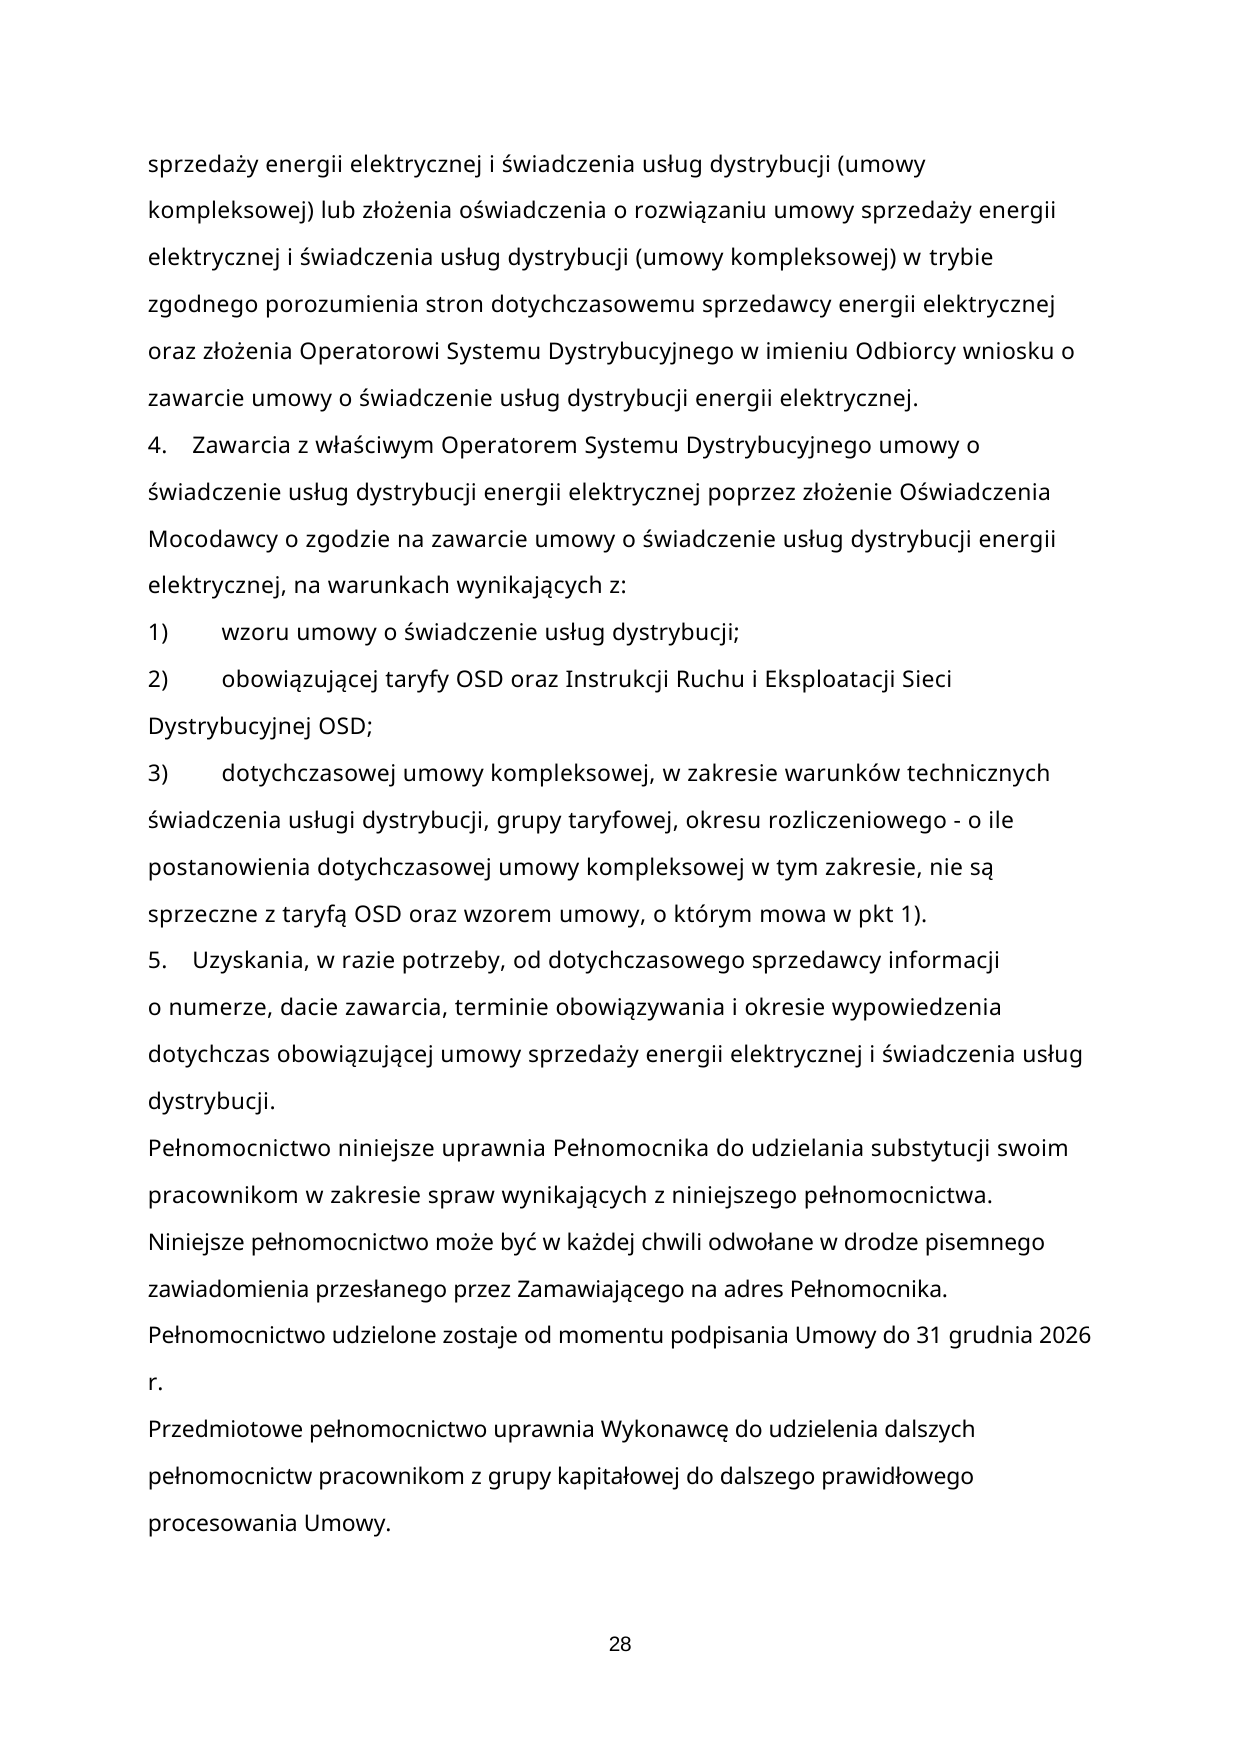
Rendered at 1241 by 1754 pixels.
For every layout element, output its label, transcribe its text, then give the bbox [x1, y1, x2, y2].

list obowiązującej taryfy OSD oraz Instrukcji Ruchu i Eksploatacji Sieci Dystrybucyjnej OSD; [148, 663, 1093, 741]
list dotychczasowej umowy kompleksowej, w zakresie warunków technicznych świadczenia usługi dystrybucji, grupy taryfowej, okresu rozliczeniowego - o ile postanowienia dotychczasowej umowy kompleksowej w tym zakresie, nie są sprzeczne z taryfą OSD oraz wzorem umowy, o którym mowa w pkt 1). [148, 757, 1093, 929]
text Niniejsze pełnomocnictwo może być w każdej chwili odwołane w drodze pisemnego zawiadomienia przesłanego przez Zamawiającego na adres Pełnomocnika. [148, 1226, 1093, 1304]
list Uzyskania, w razie potrzeby, od dotychczasowego sprzedawcy informacji o numerze, dacie zawarcia, terminie obowiązywania i okresie wypowiedzenia dotychczas obowiązującej umowy sprzedaży energii elektrycznej i świadczenia usług dystrybucji. [148, 944, 1093, 1116]
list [148, 148, 1093, 413]
list wzoru umowy o świadczenie usług dystrybucji; [148, 616, 1093, 648]
text Pełnomocnictwo niniejsze uprawnia Pełnomocnika do udzielania substytucji swoim pracownikom w zakresie spraw wynikających z niniejszego pełnomocnictwa. [148, 1132, 1093, 1210]
text Przedmiotowe pełnomocnictwo uprawnia Wykonawcę do udzielenia dalszych pełnomocnictw pracownikom z grupy kapitałowej do dalszego prawidłowego procesowania Umowy. [148, 1413, 1093, 1538]
text Pełnomocnictwo udzielone zostaje od momentu podpisania Umowy do 31 grudnia 2026 r. [148, 1319, 1093, 1398]
list Zawarcia z właściwym Operatorem Systemu Dystrybucyjnego umowy o świadczenie usług dystrybucji energii elektrycznej poprzez złożenie Oświadczenia Mocodawcy o zgodzie na zawarcie umowy o świadczenie usług dystrybucji energii elektrycznej, na warunkach wynikających z: [148, 429, 1093, 601]
